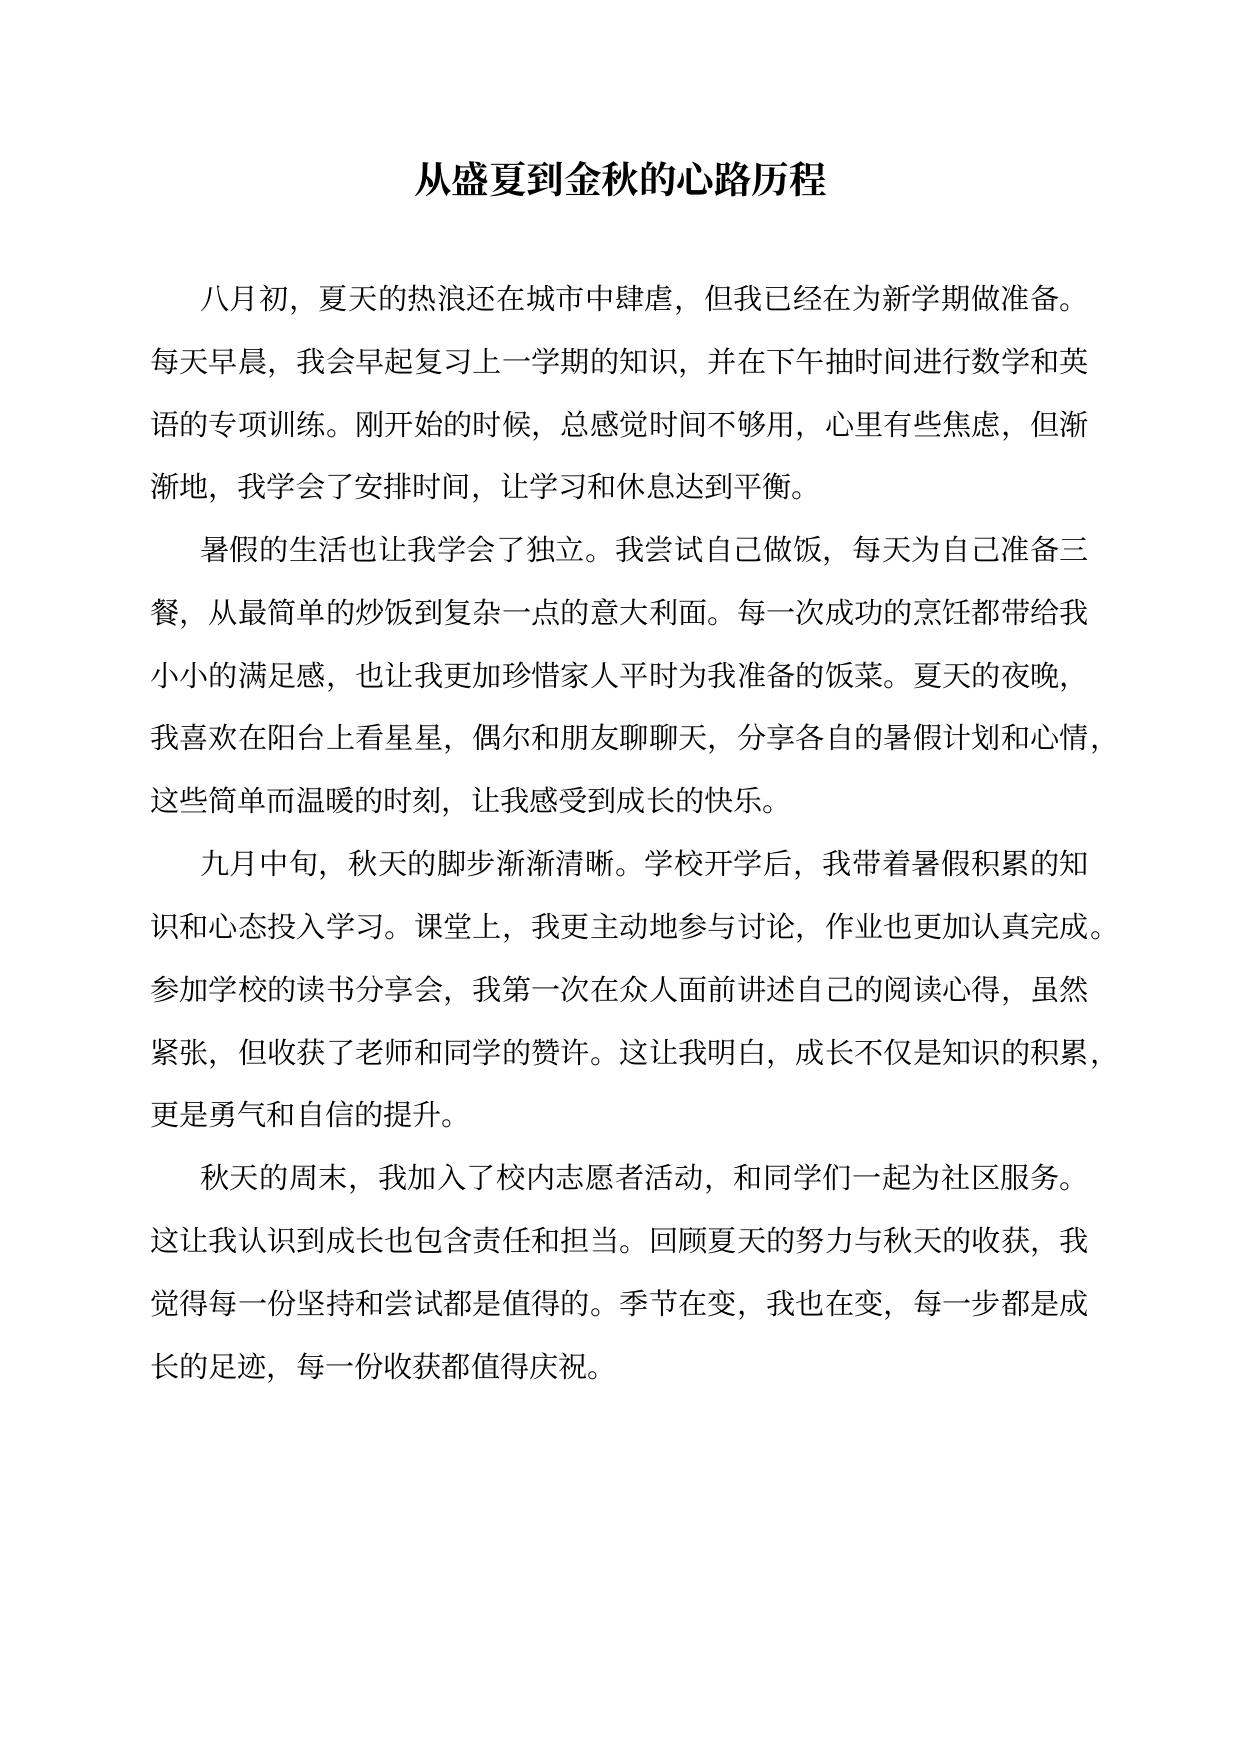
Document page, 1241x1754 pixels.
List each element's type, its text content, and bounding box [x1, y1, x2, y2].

text 八月初，夏天的热浪还在城市中肆虐，但我已经在为新学期做准备。每天早晨，我会早起复习上一学期的知识，并在下午抽时间进行数学和英语的专项训练。刚开始的时候，总感觉时间不够用，心里有些焦虑，但渐渐地，我学会了安排时间，让学习和休息达到平衡。 [150, 276, 1090, 506]
text 秋天的周末，我加入了校内志愿者活动，和同学们一起为社区服务。这让我认识到成长也包含责任和担当。回顾夏天的努力与秋天的收获，我觉得每一份坚持和尝试都是值得的。季节在变，我也在变，每一步都是成长的足迹，每一份收获都值得庆祝。 [150, 1155, 1090, 1385]
text 九月中旬，秋天的脚步渐渐清晰。学校开学后，我带着暑假积累的知识和心态投入学习。课堂上，我更主动地参与讨论，作业也更加认真完成。参加学校的读书分享会，我第一次在众人面前讲述自己的阅读心得，虽然紧张，但收获了老师和同学的赞许。这让我明白，成长不仅是知识的积累，更是勇气和自信的提升。 [150, 841, 1090, 1134]
text 暑假的生活也让我学会了独立。我尝试自己做饭，每天为自己准备三餐，从最简单的炒饭到复杂一点的意大利面。每一次成功的烹饪都带给我小小的满足感，也让我更加珍惜家人平时为我准备的饭菜。夏天的夜晚，我喜欢在阳台上看星星，偶尔和朋友聊聊天，分享各自的暑假计划和心情，这些简单而温暖的时刻，让我感受到成长的快乐。 [150, 527, 1090, 820]
subtitle 从盛夏到金秋的心路历程 [150, 150, 1090, 204]
